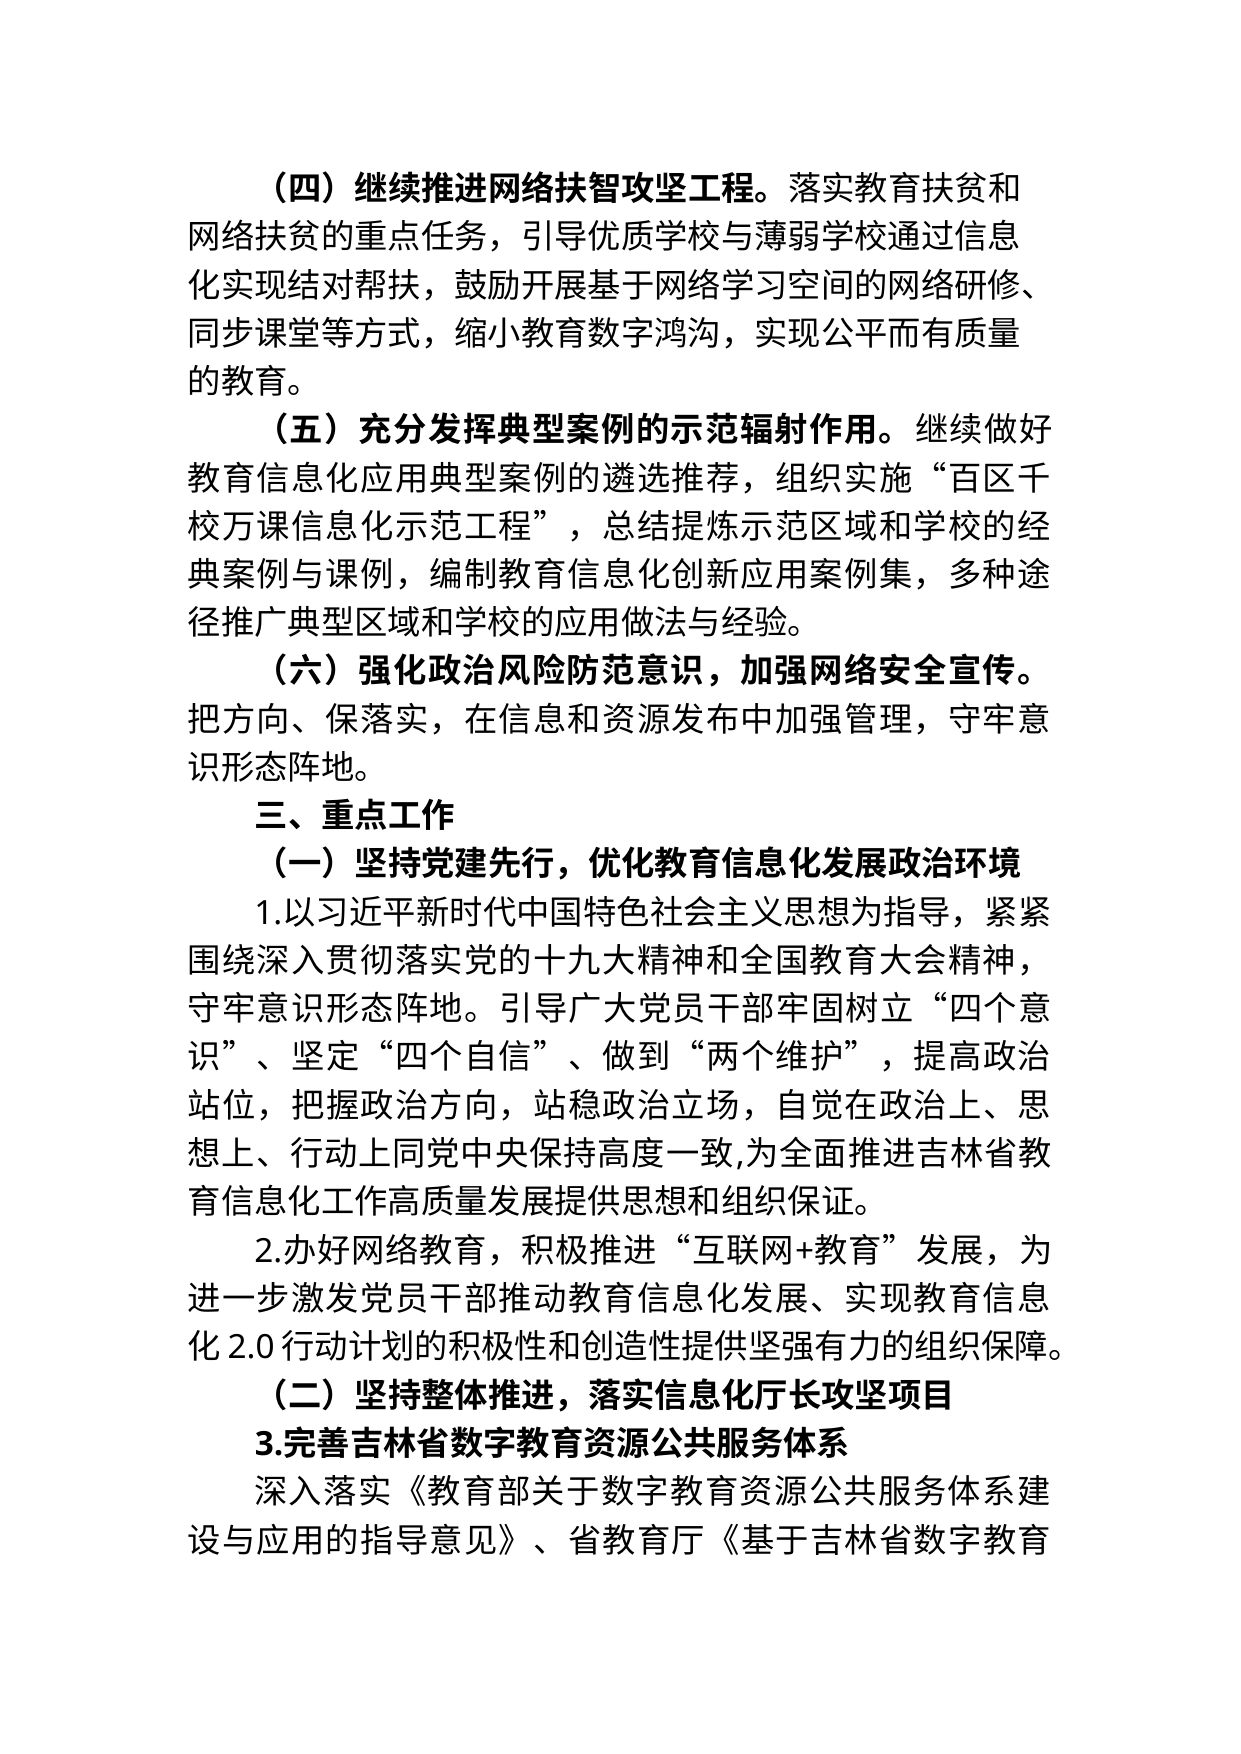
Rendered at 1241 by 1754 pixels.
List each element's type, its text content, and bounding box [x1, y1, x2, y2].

text （二）坚持整体推进，落实信息化厅长攻坚项目 [187, 1368, 1053, 1417]
text 1.以习近平新时代中国特色社会主义思想为指导，紧紧围绕深入贯彻落实党的十九大精神和全国教育大会精神，守牢意识形态阵地。引导广大党员干部牢固树立“四个意识”、坚定“四个自信”、做到“两个维护”，提高政治站位，把握政治方向，站稳政治立场，自觉在政治上、思想上、行动上同党中央保持高度一致,为全面推进吉林省教育信息化工作高质量发展提供思想和组织保证。 [187, 885, 1053, 1223]
text 3.完善吉林省数字教育资源公共服务体系 [187, 1417, 1053, 1465]
text （五）充分发挥典型案例的示范辐射作用。继续做好教育信息化应用典型案例的遴选推荐，组织实施“百区千校万课信息化示范工程”，总结提炼示范区域和学校的经典案例与课例，编制教育信息化创新应用案例集，多种途径推广典型区域和学校的应用做法与经验。 [187, 403, 1053, 644]
text （一）坚持党建先行，优化教育信息化发展政治环境 [187, 837, 1053, 885]
text 2.办好网络教育，积极推进“互联网+教育”发展，为进一步激发党员干部推动教育信息化发展、实现教育信息化2.0行动计划的积极性和创造性提供坚强有力的组织保障。 [187, 1223, 1053, 1368]
text 三、重点工作 [187, 789, 1053, 837]
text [187, 1465, 1053, 1562]
text （六）强化政治风险防范意识，加强网络安全宣传。把方向、保落实，在信息和资源发布中加强管理，守牢意识形态阵地。 [187, 644, 1053, 789]
text （四）继续推进网络扶智攻坚工程。落实教育扶贫和网络扶贫的重点任务，引导优质学校与薄弱学校通过信息化实现结对帮扶，鼓励开展基于网络学习空间的网络研修、同步课堂等方式，缩小教育数字鸿沟，实现公平而有质量的教育。 [187, 162, 1053, 403]
